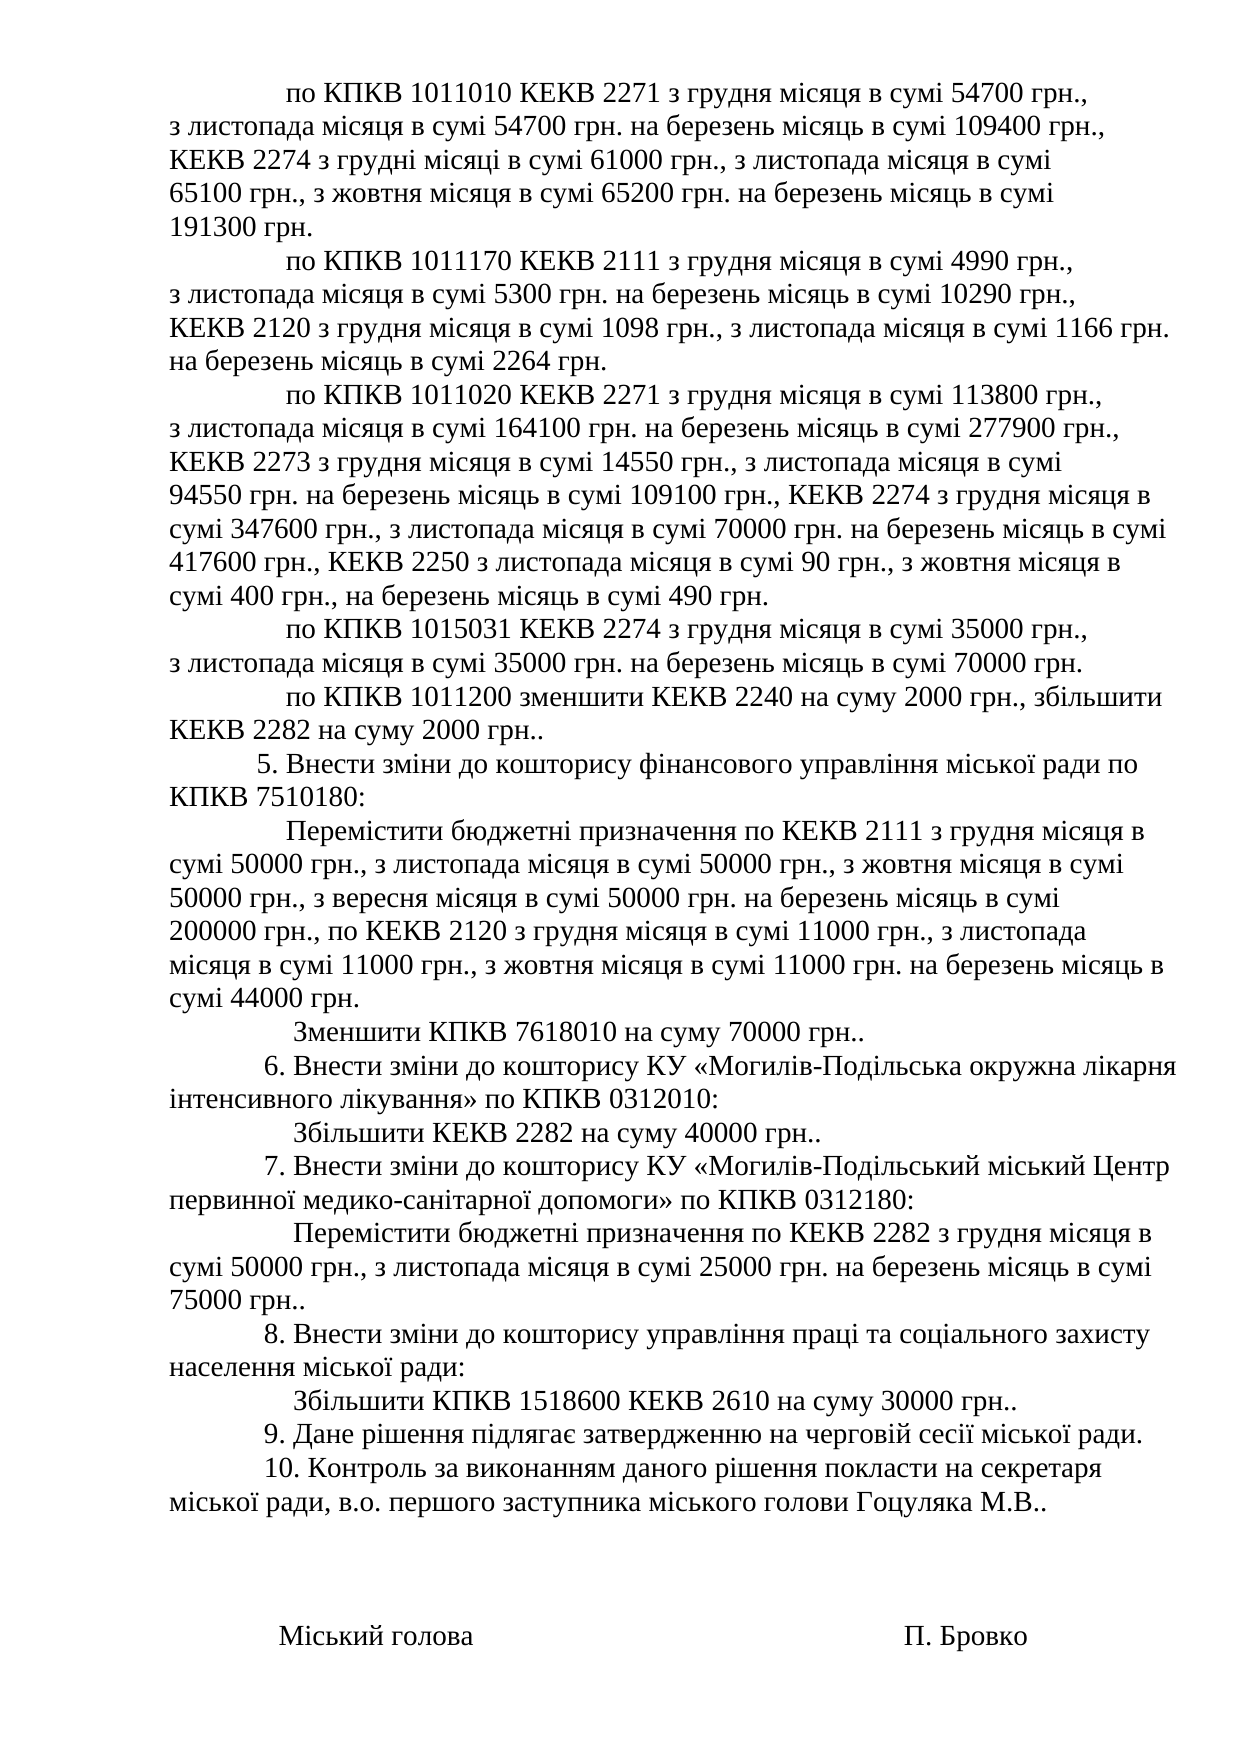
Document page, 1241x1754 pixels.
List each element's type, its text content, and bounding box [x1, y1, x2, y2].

text по КПКВ 1015031 КЕКВ 2274 з грудня місяця в сумі 35000 грн., [169, 612, 1181, 645]
text Міський голова П. Бровко [169, 1618, 1181, 1651]
text по КПКВ 1011010 КЕКВ 2271 з грудня місяця в сумі 54700 грн., [169, 75, 1181, 108]
text Збільшити КЕКВ 2282 на суму 40000 грн.. [169, 1115, 1181, 1148]
text Перемістити бюджетні призначення по КЕКВ 2111 з грудня місяця в сумі 50000 грн., з листопада місяця в сумі 50000 грн., з жовтня місяця в сумі 50000 грн., з вересня місяця в сумі 50000 грн. на березень місяць в сумі [169, 813, 1181, 913]
text 9. Дане рішення підлягає затвердженню на черговій сесії міської ради. [169, 1417, 1181, 1450]
text 5. Внести зміни до кошторису фінансового управління міської ради по КПКВ 7510180: [169, 746, 1181, 813]
text з листопада місяця в сумі 35000 грн. на березень місяць в сумі 70000 грн. [169, 645, 1181, 679]
text 65100 грн., з жовтня місяця в сумі 65200 грн. на березень місяць в сумі [169, 176, 1181, 209]
text 8. Внести зміни до кошторису управління праці та соціального захисту населення міської ради: [169, 1316, 1181, 1383]
text Перемістити бюджетні призначення по КЕКВ 2282 з грудня місяця в сумі 50000 грн., з листопада місяця в сумі 25000 грн. на березень місяць в сумі 75000 грн.. [169, 1215, 1181, 1316]
text Збільшити КПКВ 1518600 КЕКВ 2610 на суму 30000 грн.. [169, 1383, 1181, 1417]
text 7. Внести зміни до кошторису КУ «Могилів-Подільський міський Центр первинної медико-санітарної допомоги» по КПКВ 0312180: [169, 1148, 1181, 1215]
text по КПКВ 1011200 зменшити КЕКВ 2240 на суму 2000 грн., збільшити КЕКВ 2282 на суму 2000 грн.. [169, 679, 1181, 746]
text 10. Контроль за виконанням даного рішення покласти на секретаря міської ради, в.о. першого заступника міського голови Гоцуляка М.В.. [169, 1450, 1181, 1517]
text 200000 грн., по КЕКВ 2120 з грудня місяця в сумі 11000 грн., з листопада місяця в сумі 11000 грн., з жовтня місяця в сумі 11000 грн. на березень місяць в сумі 44000 грн. [169, 913, 1181, 1014]
text Зменшити КПКВ 7618010 на суму 70000 грн.. [169, 1014, 1181, 1048]
text з листопада місяця в сумі 5300 грн. на березень місяць в сумі 10290 грн., [169, 276, 1181, 310]
text з листопада місяця в сумі 54700 грн. на березень місяць в сумі 109400 грн., КЕКВ 2274 з грудні місяці в сумі 61000 грн., з листопада місяця в сумі [169, 108, 1181, 176]
text по КПКВ 1011020 КЕКВ 2271 з грудня місяця в сумі 113800 грн., з листопада місяця в сумі 164100 грн. на березень місяць в сумі 277900 грн., КЕКВ 2273 з грудня місяця в сумі 14550 грн., з листопада місяця в сумі [169, 377, 1181, 477]
text КЕКВ 2120 з грудня місяця в сумі 1098 грн., з листопада місяця в сумі 1166 грн. на березень місяць в сумі 2264 грн. [169, 310, 1181, 377]
text 94550 грн. на березень місяць в сумі 109100 грн., КЕКВ 2274 з грудня місяця в сумі 347600 грн., з листопада місяця в сумі 70000 грн. на березень місяць в сумі 417600 грн., КЕКВ 2250 з листопада місяця в сумі 90 грн., з жовтня місяця в сумі 400 грн., на березень місяць в сумі 490 грн. [169, 477, 1181, 612]
text 191300 грн. [169, 209, 1181, 243]
text 6. Внести зміни до кошторису КУ «Могилів-Подільська окружна лікарня інтенсивного лікування» по КПКВ 0312010: [169, 1048, 1181, 1115]
text по КПКВ 1011170 КЕКВ 2111 з грудня місяця в сумі 4990 грн., [169, 243, 1181, 276]
